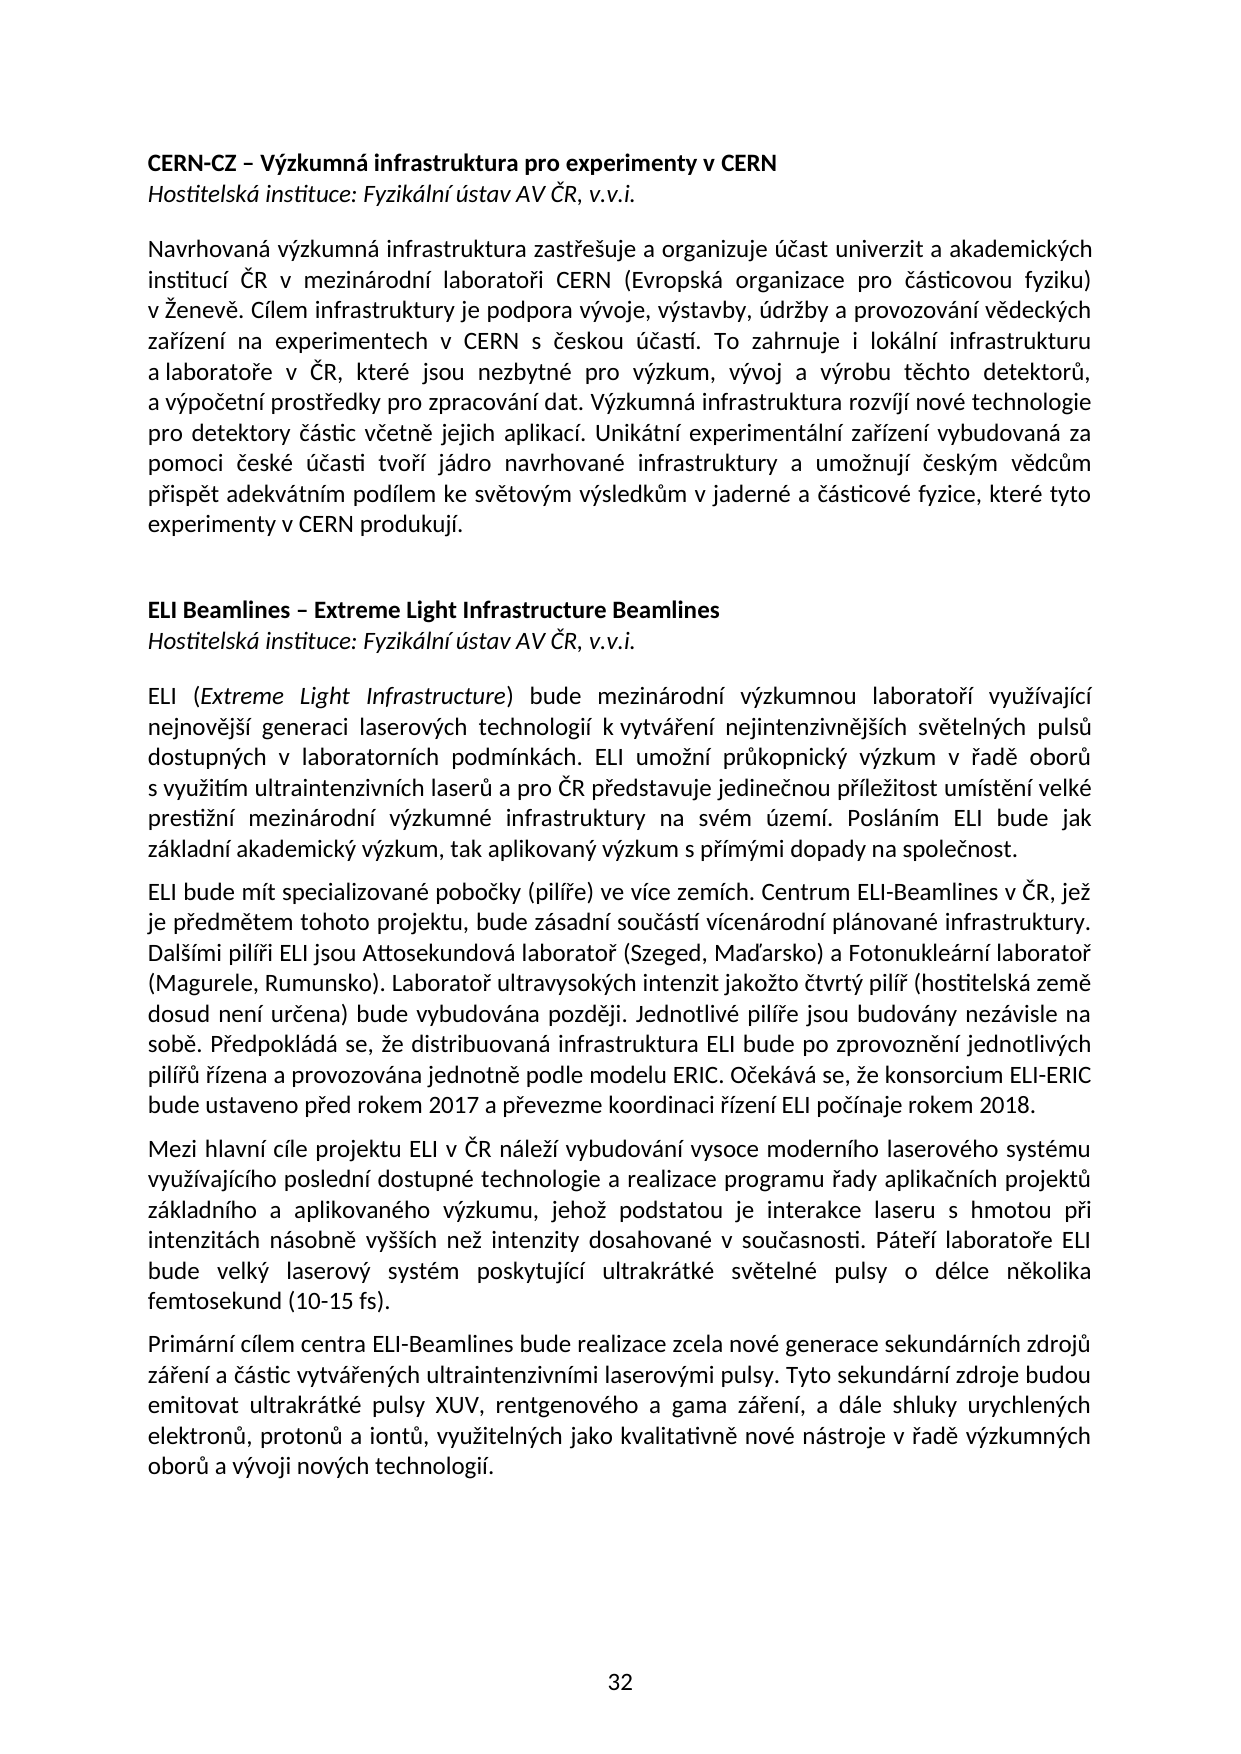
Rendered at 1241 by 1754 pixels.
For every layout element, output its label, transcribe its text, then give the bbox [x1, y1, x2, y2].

text Navrhovaná výzkumná infrastruktura zastřešuje a organizuje účast univerzit a akademických institucí ČR v mezinárodní laboratoři CERN (Evropská organizace pro částicovou fyziku) v Ženevě. Cílem infrastruktury je podpora vývoje, výstavby, údržby a provozování vědeckých zařízení na experimentech v CERN s českou účastí. To zahrnuje i lokální infrastrukturu a laboratoře v ČR, které jsou nezbytné pro výzkum, vývoj a výrobu těchto detektorů, a výpočetní prostředky pro zpracování dat. Výzkumná infrastruktura rozvíjí nové technologie pro detektory částic včetně jejich aplikací. Unikátní experimentální zařízení vybudovaná za pomoci české účasti tvoří jádro navrhované infrastruktury a umožnují českým vědcům přispět adekvátním podílem ke světovým výsledkům v jaderné a částicové fyzice, které tyto experimenty v CERN produkují. [148, 234, 1093, 539]
text Hostitelská instituce: Fyzikální ústav AV ČR, v.v.i. [148, 625, 1093, 655]
text Mezi hlavní cíle projektu ELI v ČR náleží vybudování vysoce moderního laserového systému využívajícího poslední dostupné technologie a realizace programu řady aplikačních projektů základního a aplikovaného výzkumu, jehož podstatou je interakce laseru s hmotou při intenzitách násobně vyšších než intenzity dosahované v současnosti. Páteří laboratoře ELI bude velký laserový systém poskytující ultrakrátké světelné pulsy o délce několika femtosekund (10-15 fs). [148, 1133, 1093, 1316]
text Hostitelská instituce: Fyzikální ústav AV ČR, v.v.i. [148, 178, 1093, 209]
text ELI (Extreme Light Infrastructure) bude mezinárodní výzkumnou laboratoří využívající nejnovější generaci laserových technologií k vytváření nejintenzivnějších světelných pulsů dostupných v laboratorních podmínkách. ELI umožní průkopnický výzkum v řadě oborů s využitím ultraintenzivních laserů a pro ČR představuje jedinečnou příležitost umístění velké prestižní mezinárodní výzkumné infrastruktury na svém území. Posláním ELI bude jak základní akademický výzkum, tak aplikovaný výzkum s přímými dopady na společnost. [148, 680, 1093, 863]
text ELI Beamlines – Extreme Light Infrastructure Beamlines [148, 594, 1093, 625]
text Primární cílem centra ELI-Beamlines bude realizace zcela nové generace sekundárních zdrojů záření a částic vytvářených ultraintenzivními laserovými pulsy. Tyto sekundární zdroje budou emitovat ultrakrátké pulsy XUV, rentgenového a gama záření, a dále shluky urychlených elektronů, protonů a iontů, využitelných jako kvalitativně nové nástroje v řadě výzkumných oborů a vývoji nových technologií. [148, 1328, 1093, 1481]
text CERN-CZ – Výzkumná infrastruktura pro experimenty v CERN [148, 148, 1093, 178]
text ELI bude mít specializované pobočky (pilíře) ve více zemích. Centrum ELI-Beamlines v ČR, jež je předmětem tohoto projektu, bude zásadní součástí vícenárodní plánované infrastruktury. Dalšími pilíři ELI jsou Attosekundová laboratoř (Szeged, Maďarsko) a Fotonukleární laboratoř (Magurele, Rumunsko). Laboratoř ultravysokých intenzit jakožto čtvrtý pilíř (hostitelská země dosud není určena) bude vybudována později. Jednotlivé pilíře jsou budovány nezávisle na sobě. Předpokládá se, že distribuovaná infrastruktura ELI bude po zprovoznění jednotlivých pilířů řízena a provozována jednotně podle modelu ERIC. Očekává se, že konsorcium ELI-ERIC bude ustaveno před rokem 2017 a převezme koordinaci řízení ELI počínaje rokem 2018. [148, 876, 1093, 1120]
